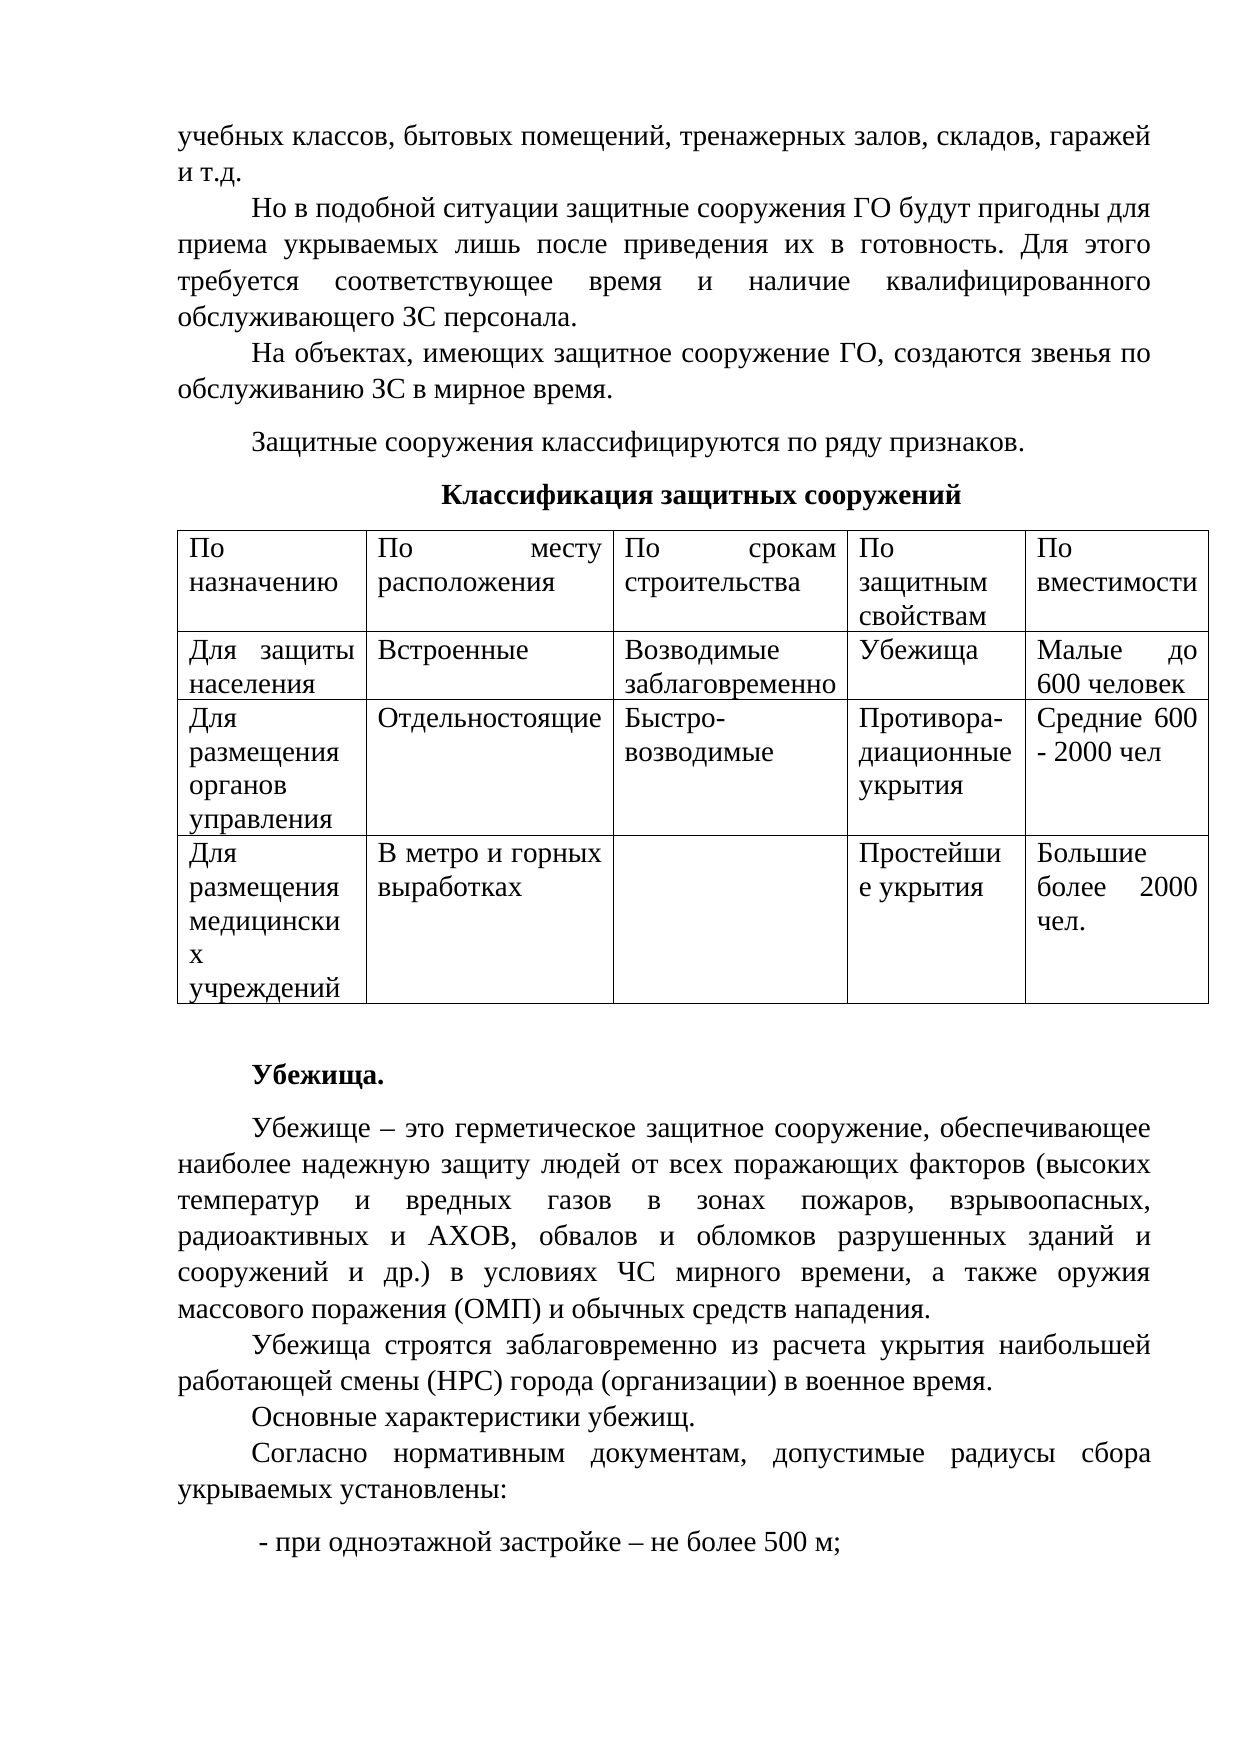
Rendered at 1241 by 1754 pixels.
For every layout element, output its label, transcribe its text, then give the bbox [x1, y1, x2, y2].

table_cell Для размещения медицинских учреждений [178, 836, 366, 1003]
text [177, 118, 1152, 188]
text Согласно нормативным документам, допустимые радиусы сбора укрываемых установлены: [177, 1435, 1152, 1505]
table_cell Противора-диационные укрытия [848, 700, 1025, 834]
table_cell Большие более 2000 чел. [1026, 836, 1208, 1003]
text Убежище – это герметическое защитное сооружение, обеспечивающее наиболее надежную защиту людей от всех поражающих факторов (высоких температур и вредных газов в зонах пожаров, взрывоопасных, радиоактивных и АХОВ, обвалов и обломков разрушенных зданий и сооружений и др.) в условиях ЧС мирного времени, а также оружия массового поражения (ОМП) и обычных средств нападения. [177, 1110, 1152, 1324]
table_header По защитным свойствам [848, 531, 1025, 631]
text Убежища строятся заблаговременно из расчета укрытия наибольшей работающей смены (НРС) города (организации) в военное время. [177, 1327, 1152, 1397]
table_cell Возводимые заблаговременно [614, 632, 847, 699]
table_cell Убежища [848, 632, 1025, 699]
table_header По месту расположения [367, 531, 613, 631]
table_cell Для защиты населения [178, 632, 366, 699]
text Основные характеристики убежищ. [177, 1399, 1152, 1433]
text - при одноэтажной застройке – не более 500 м; [177, 1524, 1152, 1558]
table_header По срокам строительства [614, 531, 847, 631]
table_cell Быстро- возводимые [614, 700, 847, 834]
text Защитные сооружения классифицируются по ряду признаков. [177, 424, 1152, 457]
text Убежища. [177, 1057, 1152, 1091]
table_header По назначению [178, 531, 366, 631]
table_header По вместимости [1026, 531, 1208, 631]
table_cell В метро и горных выработках [367, 836, 613, 1003]
table_cell [614, 836, 847, 1003]
table_cell Встроенные [367, 632, 613, 699]
table_cell Простейшие укрытия [848, 836, 1025, 1003]
text Но в подобной ситуации защитные сооружения ГО будут пригодны для приема укрываемых лишь после приведения их в готовность. Для этого требуется соответствующее время и наличие квалифицированного обслуживающего ЗС персонала. [177, 190, 1152, 332]
table_cell Малые до 600 человек [1026, 632, 1208, 699]
table_cell Средние 600 - 2000 чел [1026, 700, 1208, 834]
table_cell Для размещения органов управления [178, 700, 366, 834]
table_cell Отдельностоящие [367, 700, 613, 834]
text На объектах, имеющих защитное сооружение ГО, создаются звенья по обслуживанию ЗС в мирное время. [177, 335, 1152, 405]
text Классификация защитных сооружений [177, 477, 1152, 510]
